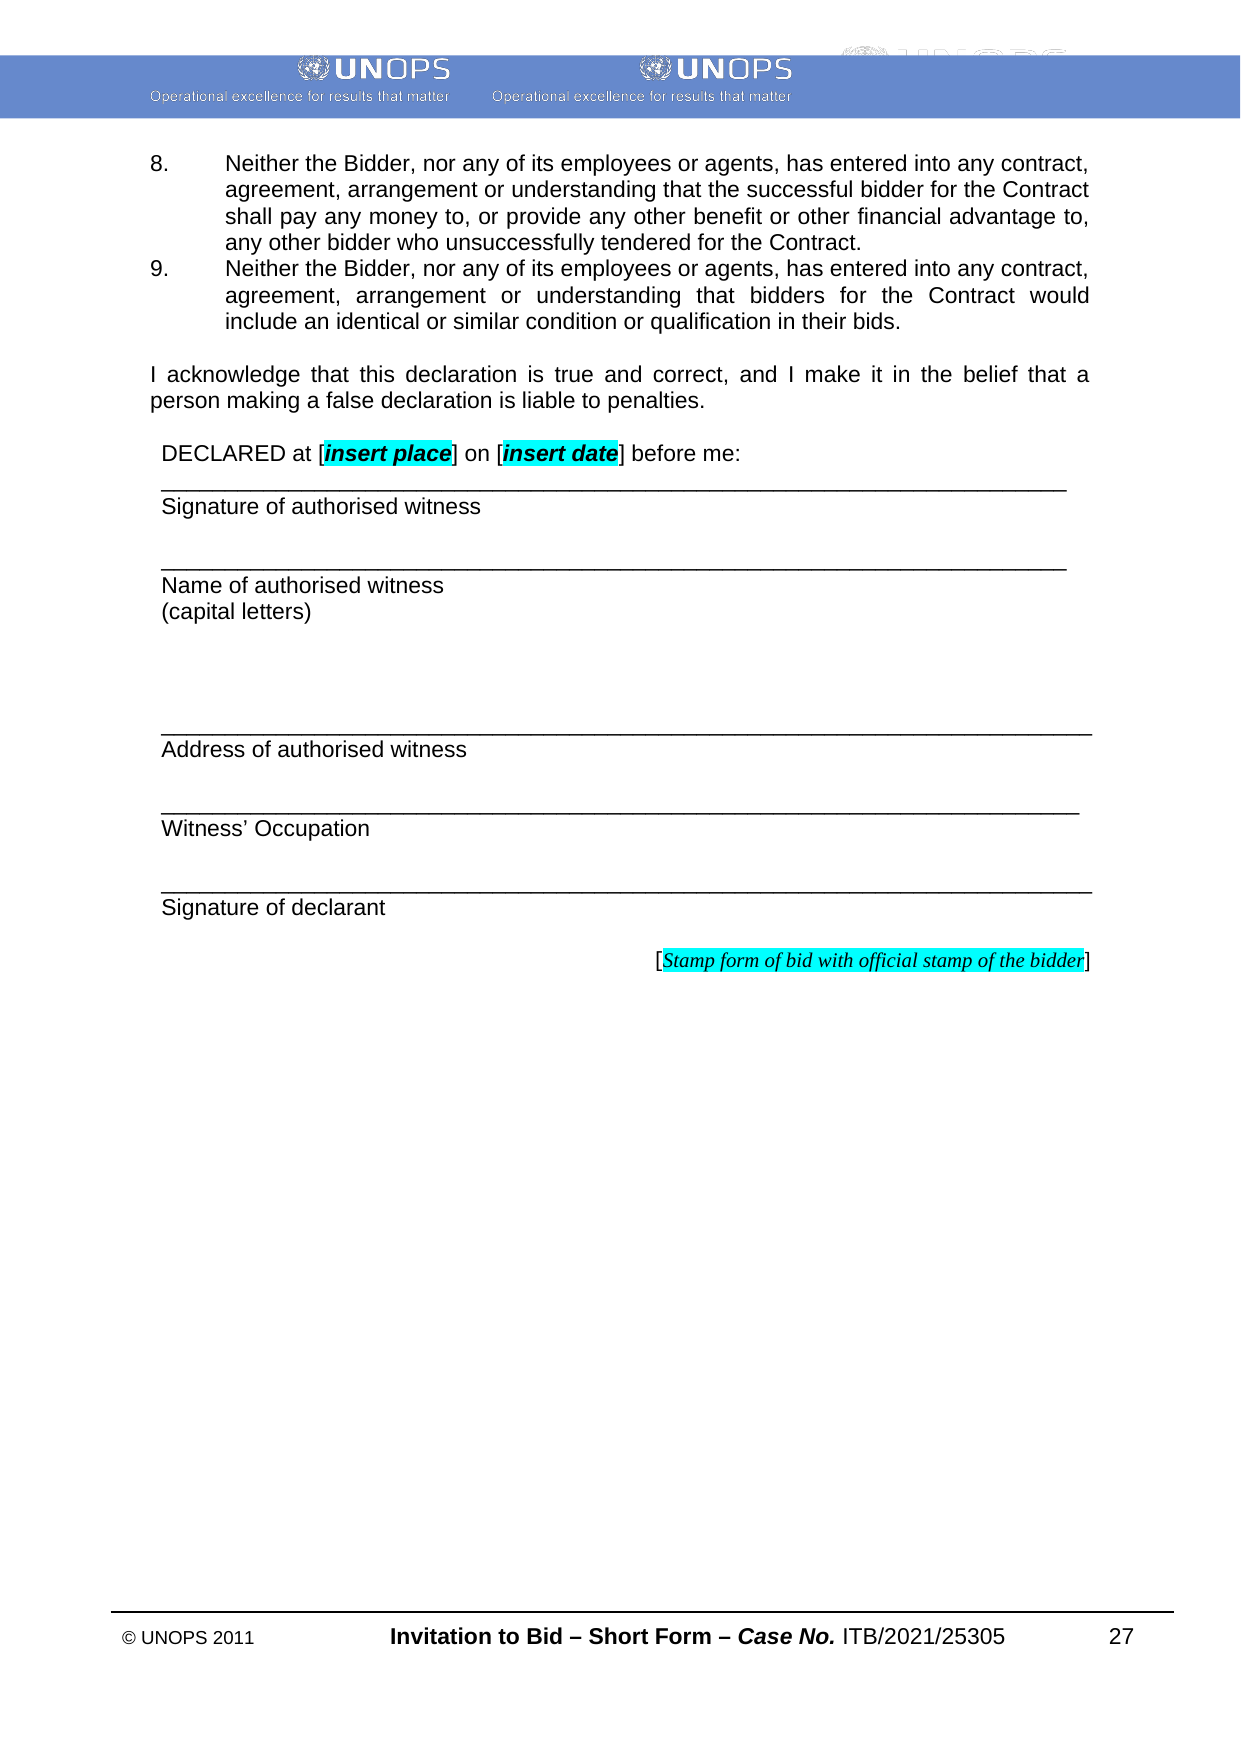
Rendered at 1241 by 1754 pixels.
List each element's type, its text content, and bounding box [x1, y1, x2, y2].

list Neither the Bidder, nor any of its employees or agents, has entered into any contract, agreement, arrangement or understanding that bidders for the Contract would include an identical or similar condition or qualification in their bids. [150, 255, 1090, 334]
picture [150, 46, 1131, 123]
text I acknowledge that this declaration is true and correct, and I make it in the belief that a person making a false declaration is liable to penalties. [150, 361, 1090, 413]
table_header DECLARED at [insert place] on [insert date] before me: _______________________________________________________________________ Signature of authorised witness _______________________________________________________________________ Name of authorised witness (capital letters) _________________________________________________________________________Address of authorised witness ________________________________________________________________________ Witness’ Occupation _________________________________________________________________________ Signature of declarant [150, 414, 1113, 921]
list Neither the Bidder, nor any of its employees or agents, has entered into any contract, agreement, arrangement or understanding that the successful bidder for the Contract shall pay any money to, or provide any other benefit or other financial advantage to, any other bidder who unsuccessfully tendered for the Contract. [150, 150, 1090, 255]
text [Stamp form of bid with official stamp of the bidder] [150, 947, 1090, 972]
